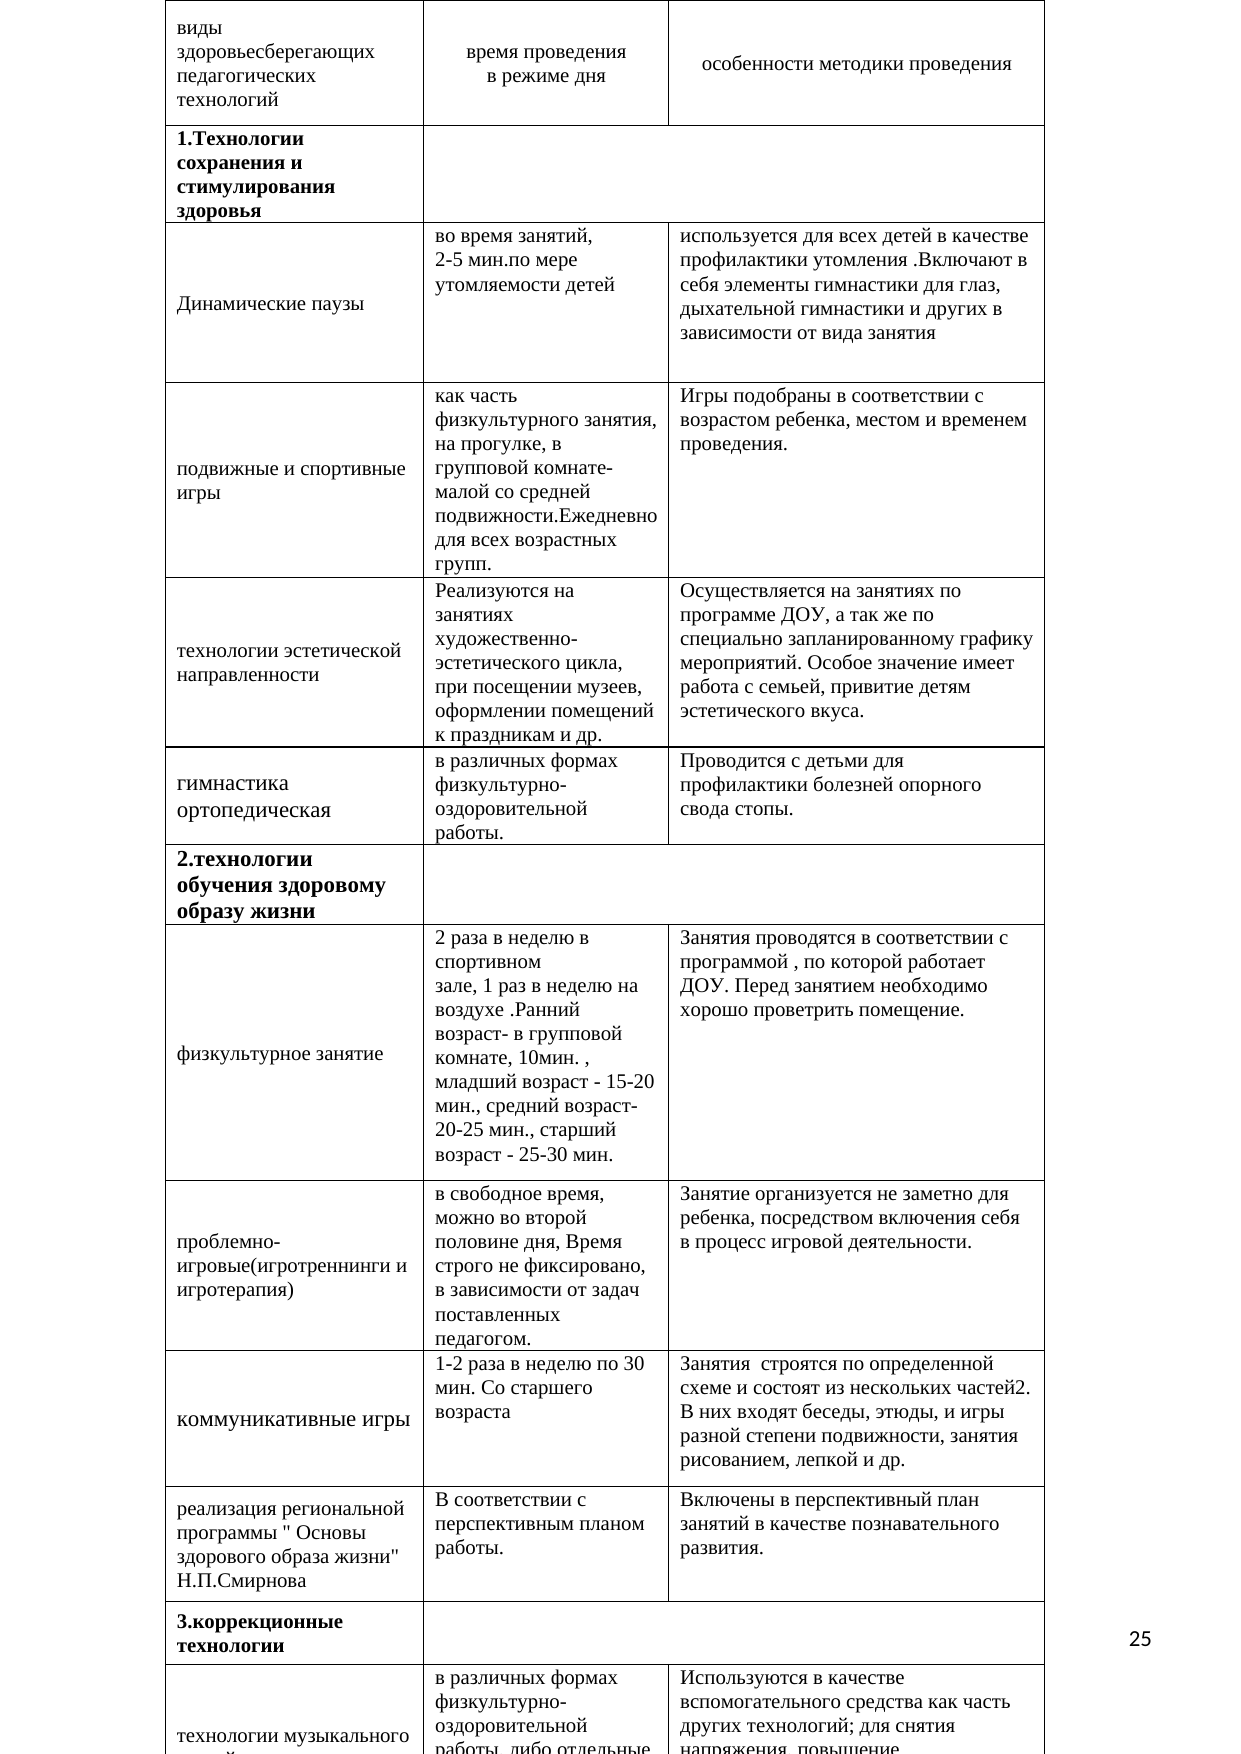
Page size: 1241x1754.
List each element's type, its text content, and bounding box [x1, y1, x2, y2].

table_cell 1-2 раза в неделю по 30 мин. Со старшего возраста [424, 1351, 668, 1486]
table_cell Используются в качестве вспомогательного средства как часть других технологий; для снятия напряжения, повышение эмоционального настроя. [669, 1665, 1044, 1754]
table_cell подвижные и спортивные игры [166, 383, 423, 577]
table_cell 2.технологии обучения здоровому образу жизни [166, 845, 423, 924]
table_cell технологии эстетической направленности [166, 578, 423, 746]
table_cell в свободное время, можно во второй половине дня, Время строго не фиксировано, в зависимости от задач поставленных педагогом. [424, 1181, 668, 1349]
table_cell Осуществляется на занятиях по программе ДОУ, а так же по специально запланированному графику мероприятий. Особое значение имеет работа с семьей, привитие детям эстетического вкуса. [669, 578, 1044, 746]
table_cell физкультурное занятие [166, 925, 423, 1180]
table_cell проблемно-игровые(игротреннинги и игротерапия) [166, 1181, 423, 1349]
table_cell как часть физкультурного занятия, на прогулке, в групповой комнате-малой со средней подвижности.Ежедневно для всех возрастных групп. [424, 383, 668, 577]
table_cell в различных формах физкультурно-оздоровительной работы. [424, 748, 668, 844]
table_cell во время занятий, 2-5 мин.по мере утомляемости детей [424, 223, 668, 382]
table_header время проведения в режиме дня [424, 1, 668, 125]
table_cell [424, 126, 1044, 222]
table_cell Игры подобраны в соответствии с возрастом ребенка, местом и временем проведения. [669, 383, 1044, 577]
table_cell Занятия проводятся в соответствии с программой , по которой работает ДОУ. Перед занятием необходимо хорошо проветрить помещение. [669, 925, 1044, 1180]
table_cell реализация региональной программы " Основы здорового образа жизни" Н.П.Смирнова [166, 1487, 423, 1601]
table_cell В соответствии с перспективным планом работы. [424, 1487, 668, 1601]
table_cell Занятия строятся по определенной схеме и состоят из нескольких частей2. В них входят беседы, этюды, и игры разной степени подвижности, занятия рисованием, лепкой и др. [669, 1351, 1044, 1486]
table_cell гимнастика ортопедическая [166, 748, 423, 844]
table_cell Занятие организуется не заметно для ребенка, посредством включения себя в процесс игровой деятельности. [669, 1181, 1044, 1349]
table_header особенности методики проведения [669, 1, 1044, 125]
table_cell в различных формах физкультурно-оздоровительной работы, либо отдельные занятия 2-4 раза месяц. [424, 1665, 668, 1754]
table_cell Проводится с детьми для профилактики болезней опорного свода стопы. [669, 748, 1044, 844]
table_header виды здоровьесберегающих педагогических технологий [166, 1, 423, 125]
table_cell [424, 1602, 1044, 1664]
table_cell 1.Технологии сохранения и стимулирования здоровья [166, 126, 423, 222]
table_cell Включены в перспективный план занятий в качестве познавательного развития. [669, 1487, 1044, 1601]
table_cell 2 раза в неделю в спортивном зале, 1 раз в неделю на воздухе .Ранний возраст- в групповой комнате, 10мин. , младший возраст - 15-20 мин., средний возраст- 20-25 мин., старший возраст - 25-30 мин. [424, 925, 668, 1180]
table_cell коммуникативные игры [166, 1351, 423, 1486]
table_cell Реализуются на занятиях художественно-эстетического цикла, при посещении музеев, оформлении помещений к праздникам и др. [424, 578, 668, 746]
table_cell [424, 845, 1044, 924]
table_cell технологии музыкального воздействия [166, 1665, 423, 1754]
table_cell Динамические паузы [166, 223, 423, 382]
table_cell 3.коррекционные технологии [166, 1602, 423, 1664]
table_cell используется для всех детей в качестве профилактики утомления .Включают в себя элементы гимнастики для глаз, дыхательной гимнастики и других в зависимости от вида занятия [669, 223, 1044, 382]
